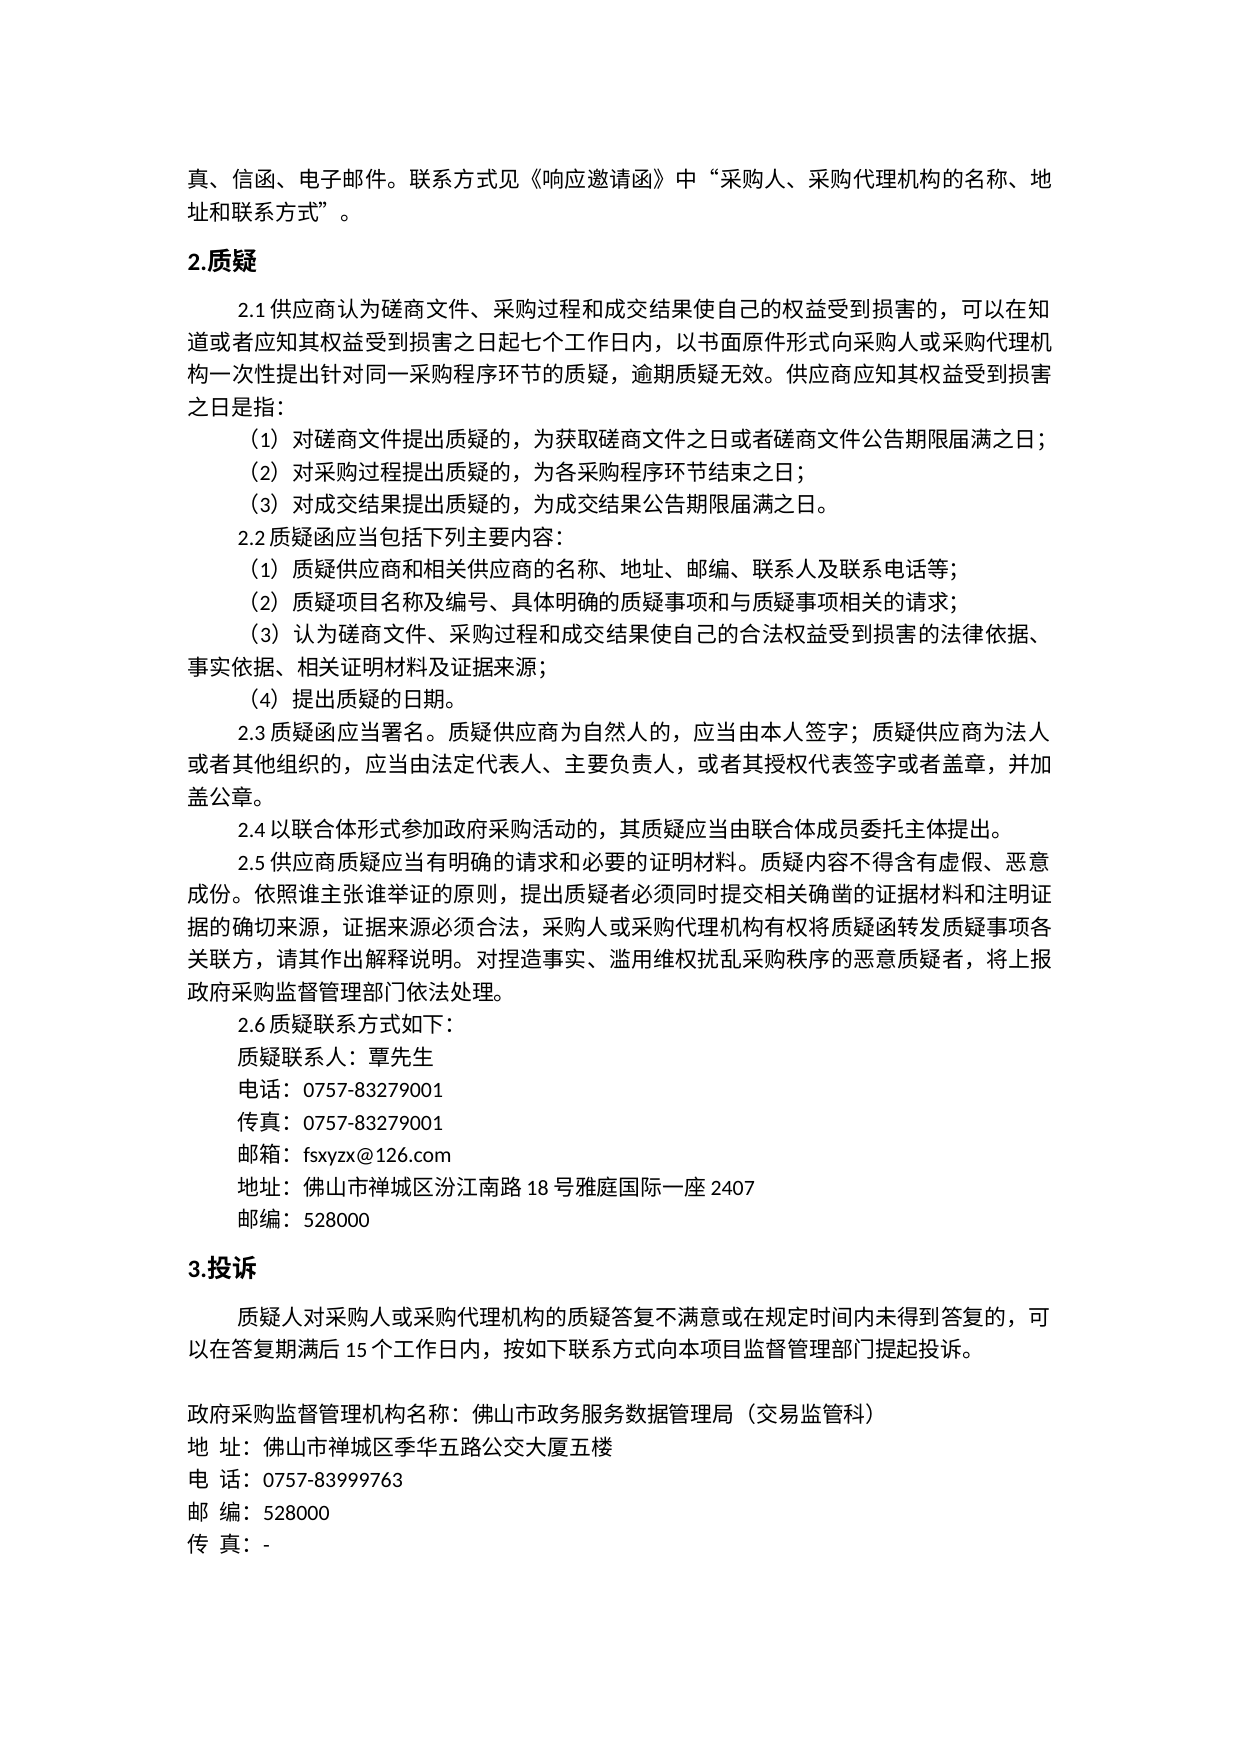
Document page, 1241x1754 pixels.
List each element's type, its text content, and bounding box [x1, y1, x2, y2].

text 2.1供应商认为磋商文件、采购过程和成交结果使自己的权益受到损害的，可以在知道或者应知其权益受到损害之日起七个工作日内，以书面原件形式向采购人或采购代理机构一次性提出针对同一采购程序环节的质疑，逾期质疑无效。供应商应知其权益受到损害之日是指： [187, 292, 1053, 422]
text 地址：佛山市禅城区汾江南路18号雅庭国际一座2407 [187, 1169, 1053, 1202]
text 邮 编：528000 [187, 1494, 1053, 1527]
text （1）对磋商文件提出质疑的，为获取磋商文件之日或者磋商文件公告期限届满之日； [187, 422, 1053, 454]
text （3）对成交结果提出质疑的，为成交结果公告期限届满之日。 [187, 487, 1053, 519]
text （2）对采购过程提出质疑的，为各采购程序环节结束之日； [187, 454, 1053, 487]
text 传真：0757-83279001 [187, 1104, 1053, 1137]
text 地 址：佛山市禅城区季华五路公交大厦五楼 [187, 1429, 1053, 1462]
text （3）认为磋商文件、采购过程和成交结果使自己的合法权益受到损害的法律依据、事实依据、相关证明材料及证据来源； [187, 617, 1053, 682]
text （1）质疑供应商和相关供应商的名称、地址、邮编、联系人及联系电话等； [187, 552, 1053, 584]
text 传 真：- [187, 1527, 1053, 1559]
text 2.4以联合体形式参加政府采购活动的，其质疑应当由联合体成员委托主体提出。 [187, 812, 1053, 844]
text （2）质疑项目名称及编号、具体明确的质疑事项和与质疑事项相关的请求； [187, 584, 1053, 617]
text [187, 162, 1053, 227]
text 质疑联系人：覃先生 [187, 1039, 1053, 1072]
text 邮箱：fsxyzx@126.com [187, 1137, 1053, 1169]
text 3.投诉 [187, 1234, 1053, 1299]
text 2.2质疑函应当包括下列主要内容： [187, 519, 1053, 552]
text 质疑人对采购人或采购代理机构的质疑答复不满意或在规定时间内未得到答复的，可以在答复期满后15个工作日内，按如下联系方式向本项目监督管理部门提起投诉。 [187, 1299, 1053, 1364]
text 2.6质疑联系方式如下： [187, 1007, 1053, 1039]
text 2.3质疑函应当署名。质疑供应商为自然人的，应当由本人签字；质疑供应商为法人或者其他组织的，应当由法定代表人、主要负责人，或者其授权代表签字或者盖章，并加盖公章。 [187, 714, 1053, 812]
text 2.5供应商质疑应当有明确的请求和必要的证明材料。质疑内容不得含有虚假、恶意成份。依照谁主张谁举证的原则，提出质疑者必须同时提交相关确凿的证据材料和注明证据的确切来源，证据来源必须合法，采购人或采购代理机构有权将质疑函转发质疑事项各关联方，请其作出解释说明。对捏造事实、滥用维权扰乱采购秩序的恶意质疑者，将上报政府采购监督管理部门依法处理。 [187, 844, 1053, 1007]
text 2.质疑 [187, 227, 1053, 292]
text 邮编：528000 [187, 1202, 1053, 1234]
text 政府采购监督管理机构名称：佛山市政务服务数据管理局（交易监管科） [187, 1397, 1053, 1429]
text （4）提出质疑的日期。 [187, 682, 1053, 714]
text 电话：0757-83279001 [187, 1072, 1053, 1104]
text 电 话：0757-83999763 [187, 1462, 1053, 1494]
